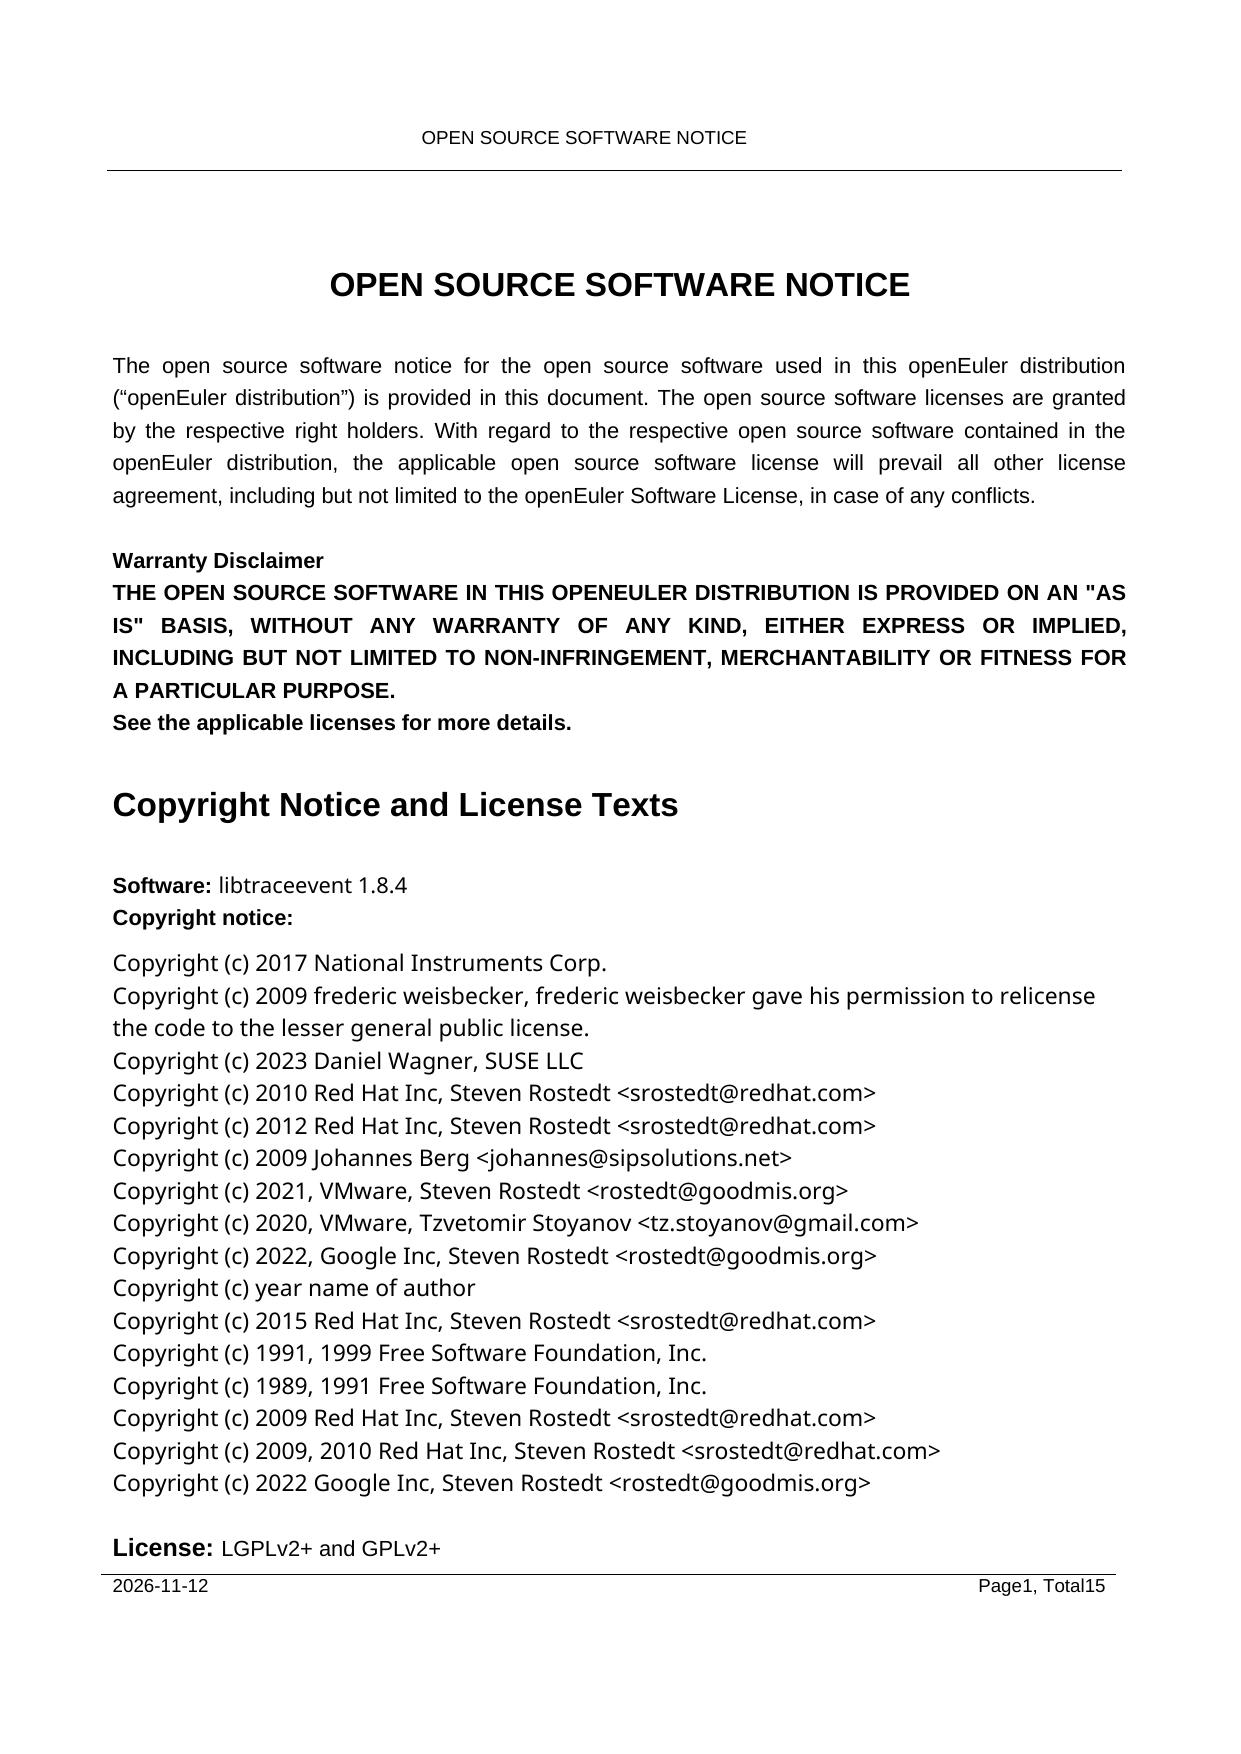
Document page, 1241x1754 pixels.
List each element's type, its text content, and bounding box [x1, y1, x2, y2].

text The open source software notice for the open source software used in this openEuler distribution (“openEuler distribution”) is provided in this document. The open source software licenses are granted by the respective right holders. With regard to the respective open source software contained in the openEuler distribution, the applicable open source software license will prevail all other license agreement, including but not limited to the openEuler Software License, in case of any conflicts. [112, 349, 1128, 511]
text Warranty Disclaimer [112, 544, 1128, 576]
text Copyright notice: [112, 901, 1128, 934]
text THE OPEN SOURCE SOFTWARE IN THIS OPENEULER DISTRIBUTION IS PROVIDED ON AN "AS IS" BASIS, WITHOUT ANY WARRANTY OF ANY KIND, EITHER EXPRESS OR IMPLIED, INCLUDING BUT NOT LIMITED TO NON-INFRINGEMENT, MERCHANTABILITY OR FITNESS FOR A PARTICULAR PURPOSE. See the applicable licenses for more details. [112, 576, 1128, 739]
text OPEN SOURCE SOFTWARE NOTICE [112, 251, 1128, 316]
text License: LGPLv2+ and GPLv2+ [112, 1532, 1128, 1564]
title Software: libtraceevent 1.8.4 [112, 869, 1128, 901]
text Copyright (c) 2017 National Instruments Corp. Copyright (c) 2009 frederic weisbecker, frederic weisbecker gave his permission to relicense the code to the lesser general public license. Copyright (c) 2023 Daniel Wagner, SUSE LLC Copyright (c) 2010 Red Hat Inc, Steven Rostedt <srostedt@redhat.com> Copyright (c) 2012 Red Hat Inc, Steven Rostedt <srostedt@redhat.com> Copyright (c) 2009 Johannes Berg <johannes@sipsolutions.net> Copyright (c) 2021, VMware, Steven Rostedt <rostedt@goodmis.org> Copyright (c) 2020, VMware, Tzvetomir Stoyanov <tz.stoyanov@gmail.com> Copyright (c) 2022, Google Inc, Steven Rostedt <rostedt@goodmis.org> Copyright (c) year name of author Copyright (c) 2015 Red Hat Inc, Steven Rostedt <srostedt@redhat.com> Copyright (c) 1991, 1999 Free Software Foundation, Inc. Copyright (c) 1989, 1991 Free Software Foundation, Inc. Copyright (c) 2009 Red Hat Inc, Steven Rostedt <srostedt@redhat.com> Copyright (c) 2009, 2010 Red Hat Inc, Steven Rostedt <srostedt@redhat.com> Copyright (c) 2022 Google Inc, Steven Rostedt <rostedt@goodmis.org> [112, 947, 1128, 1532]
text Copyright Notice and License Texts [112, 771, 1128, 836]
